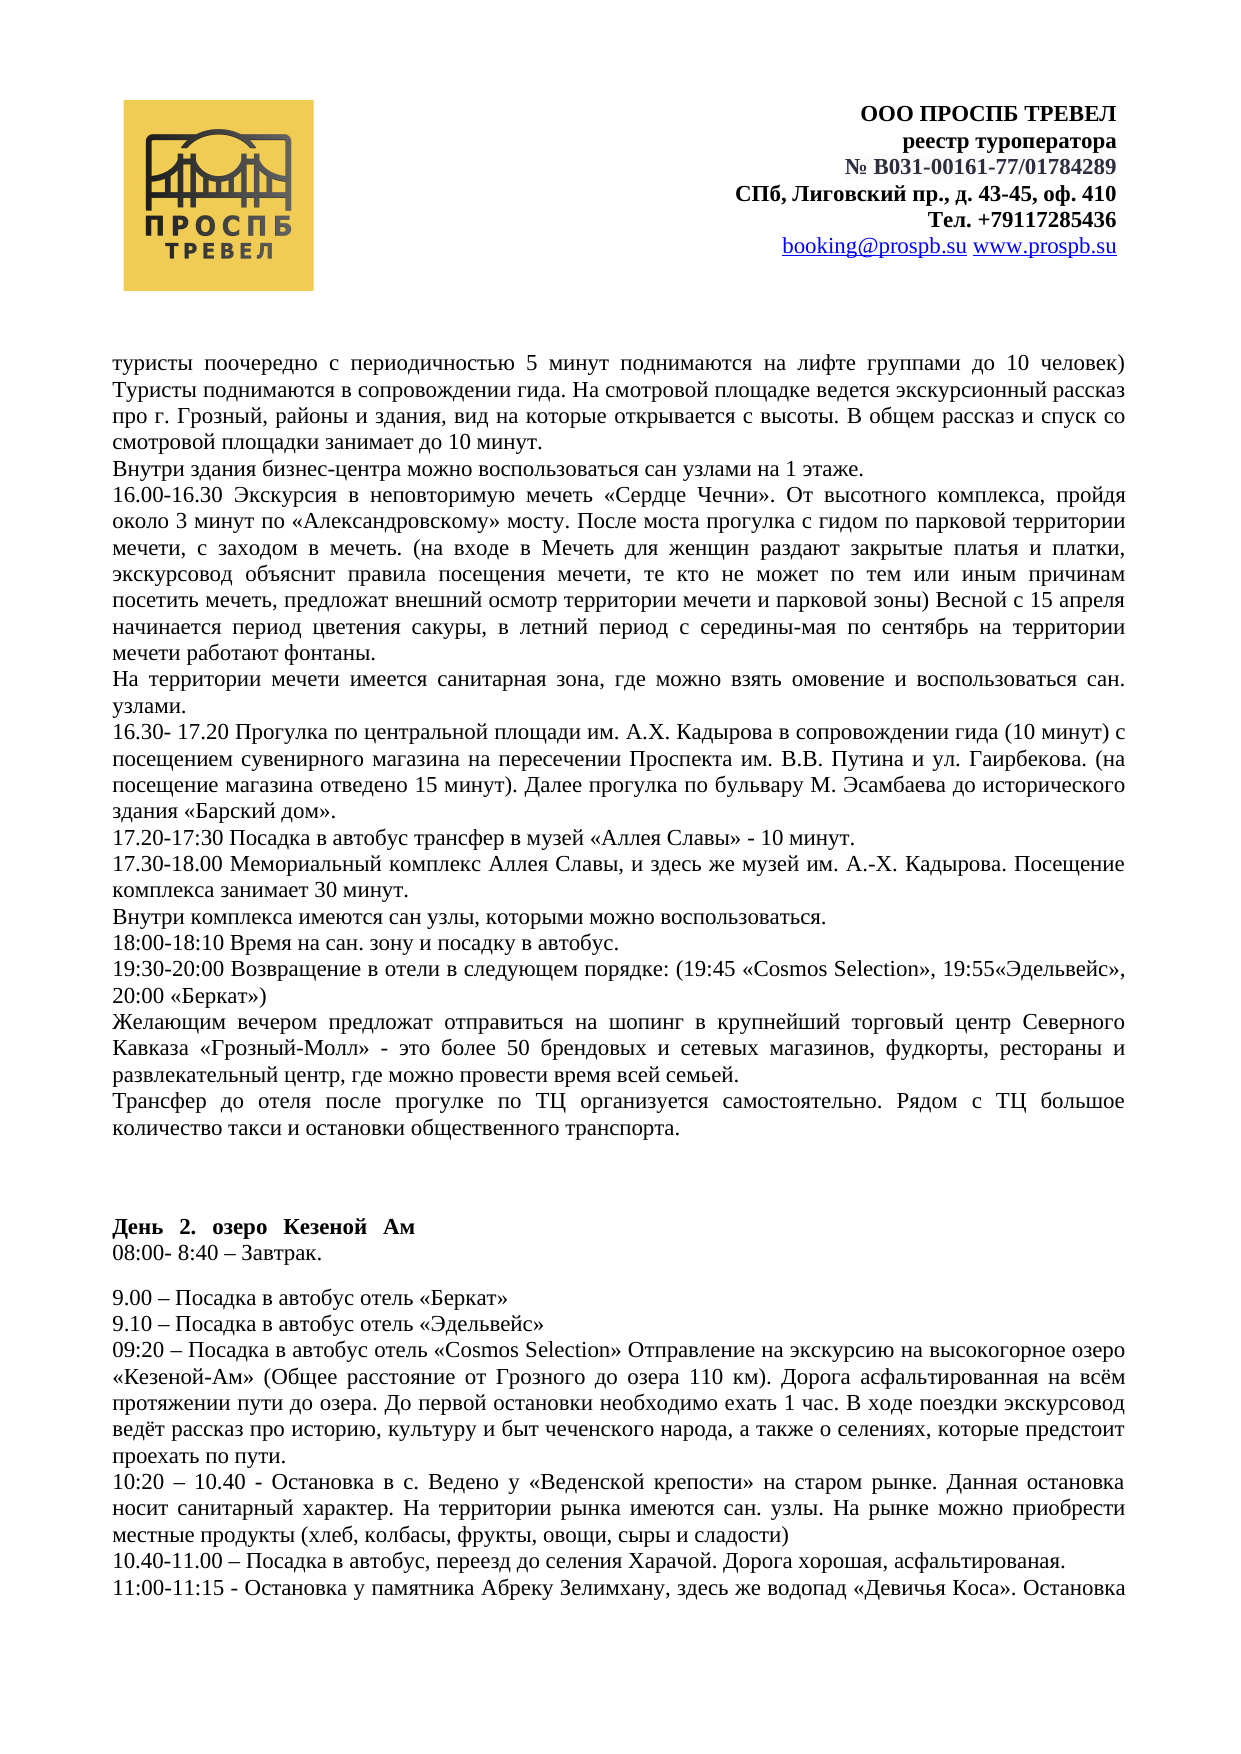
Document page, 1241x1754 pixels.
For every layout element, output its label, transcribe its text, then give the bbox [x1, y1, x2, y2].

text На территории мечети имеется санитарная зона, где можно взять омовение и воспользоваться сан. узлами. [112, 666, 1127, 718]
text 09:20 – Посадка в автобус отель «Cosmos Selection» Отправление на экскурсию на высокогорное озеро «Кезеной-Ам» (Общее расстояние от Грозного до озера 110 км). Дорога асфальтированная на всём протяжении пути до озера. До первой остановки необходимо ехать 1 час. В ходе поездки экскурсовод ведёт рассказ про историю, культуру и быт чеченского народа, а также о селениях, которые предстоит проехать по пути. [112, 1336, 1127, 1468]
picture [123, 100, 314, 291]
text 9.10 – Посадка в автобус отель «Эдельвейс» [112, 1310, 1127, 1336]
text Внутри здания бизнес-центра можно воспользоваться сан узлами на 1 этаже. [112, 455, 1127, 481]
text Внутри комплекса имеются сан узлы, которыми можно воспользоваться. [112, 903, 1127, 929]
text Трансфер до отеля после прогулке по ТЦ организуется самостоятельно. Рядом с ТЦ большое количество такси и остановки общественного транспорта. [112, 1087, 1127, 1140]
text 9.00 – Посадка в автобус отель «Беркат» [112, 1284, 1127, 1310]
text 16.00-16.30 Экскурсия в неповторимую мечеть «Сердце Чечни». От высотного комплекса, пройдя около 3 минут по «Александровскому» мосту. После моста прогулка с гидом по парковой территории мечети, с заходом в мечеть. (на входе в Мечеть для женщин раздают закрытые платья и платки, экскурсовод объяснит правила посещения мечети, те кто не может по тем или иным причинам посетить мечеть, предложат внешний осмотр территории мечети и парковой зоны) Весной с 15 апреля начинается период цветения сакуры, в летний период с середины-мая по сентябрь на территории мечети работают фонтаны. [112, 481, 1127, 666]
text 18:00-18:10 Время на сан. зону и посадку в автобус. [112, 929, 1127, 955]
text 17.30-18.00 Мемориальный комплекс Аллея Славы, и здесь же музей им. А.-Х. Кадырова. Посещение комплекса занимает 30 минут. [112, 850, 1127, 903]
text 10.40-11.00 – Посадка в автобус, переезд до селения Харачой. Дорога хорошая, асфальтированая. [112, 1547, 1127, 1573]
text 17.20-17:30 Посадка в автобус трансфер в музей «Аллея Славы» - 10 минут. [112, 824, 1127, 850]
text День 2. озеро Кезеной Ам 08:00- 8:40 – Завтрак. [112, 1213, 415, 1266]
text Желающим вечером предложат отправиться на шопинг в крупнейший торговый центр Северного Кавказа «Грозный-Молл» - это более 50 брендовых и сетевых магазинов, фудкорты, рестораны и развлекательный центр, где можно провести время всей семьей. [112, 1008, 1127, 1087]
text 19:30-20:00 Возвращение в отели в следующем порядке: (19:45 «Cosmos Selection», 19:55«Эдельвейс», 20:00 «Беркат») [112, 955, 1127, 1008]
text 16.30- 17.20 Прогулка по центральной площади им. А.Х. Кадырова в сопровождении гида (10 минут) с посещением сувенирного магазина на пересечении Проспекта им. В.В. Путина и ул. Гаирбекова. (на посещение магазина отведено 15 минут). Далее прогулка по бульвару М. Эсамбаева до исторического здания «Барский дом». [112, 718, 1127, 824]
text 10:20 – 10.40 - Остановка в с. Ведено у «Веденской крепости» на старом рынке. Данная остановка носит санитарный характер. На территории рынка имеются сан. узлы. На рынке можно приобрести местные продукты (хлеб, колбасы, фрукты, овощи, сыры и сладости) [112, 1468, 1127, 1547]
